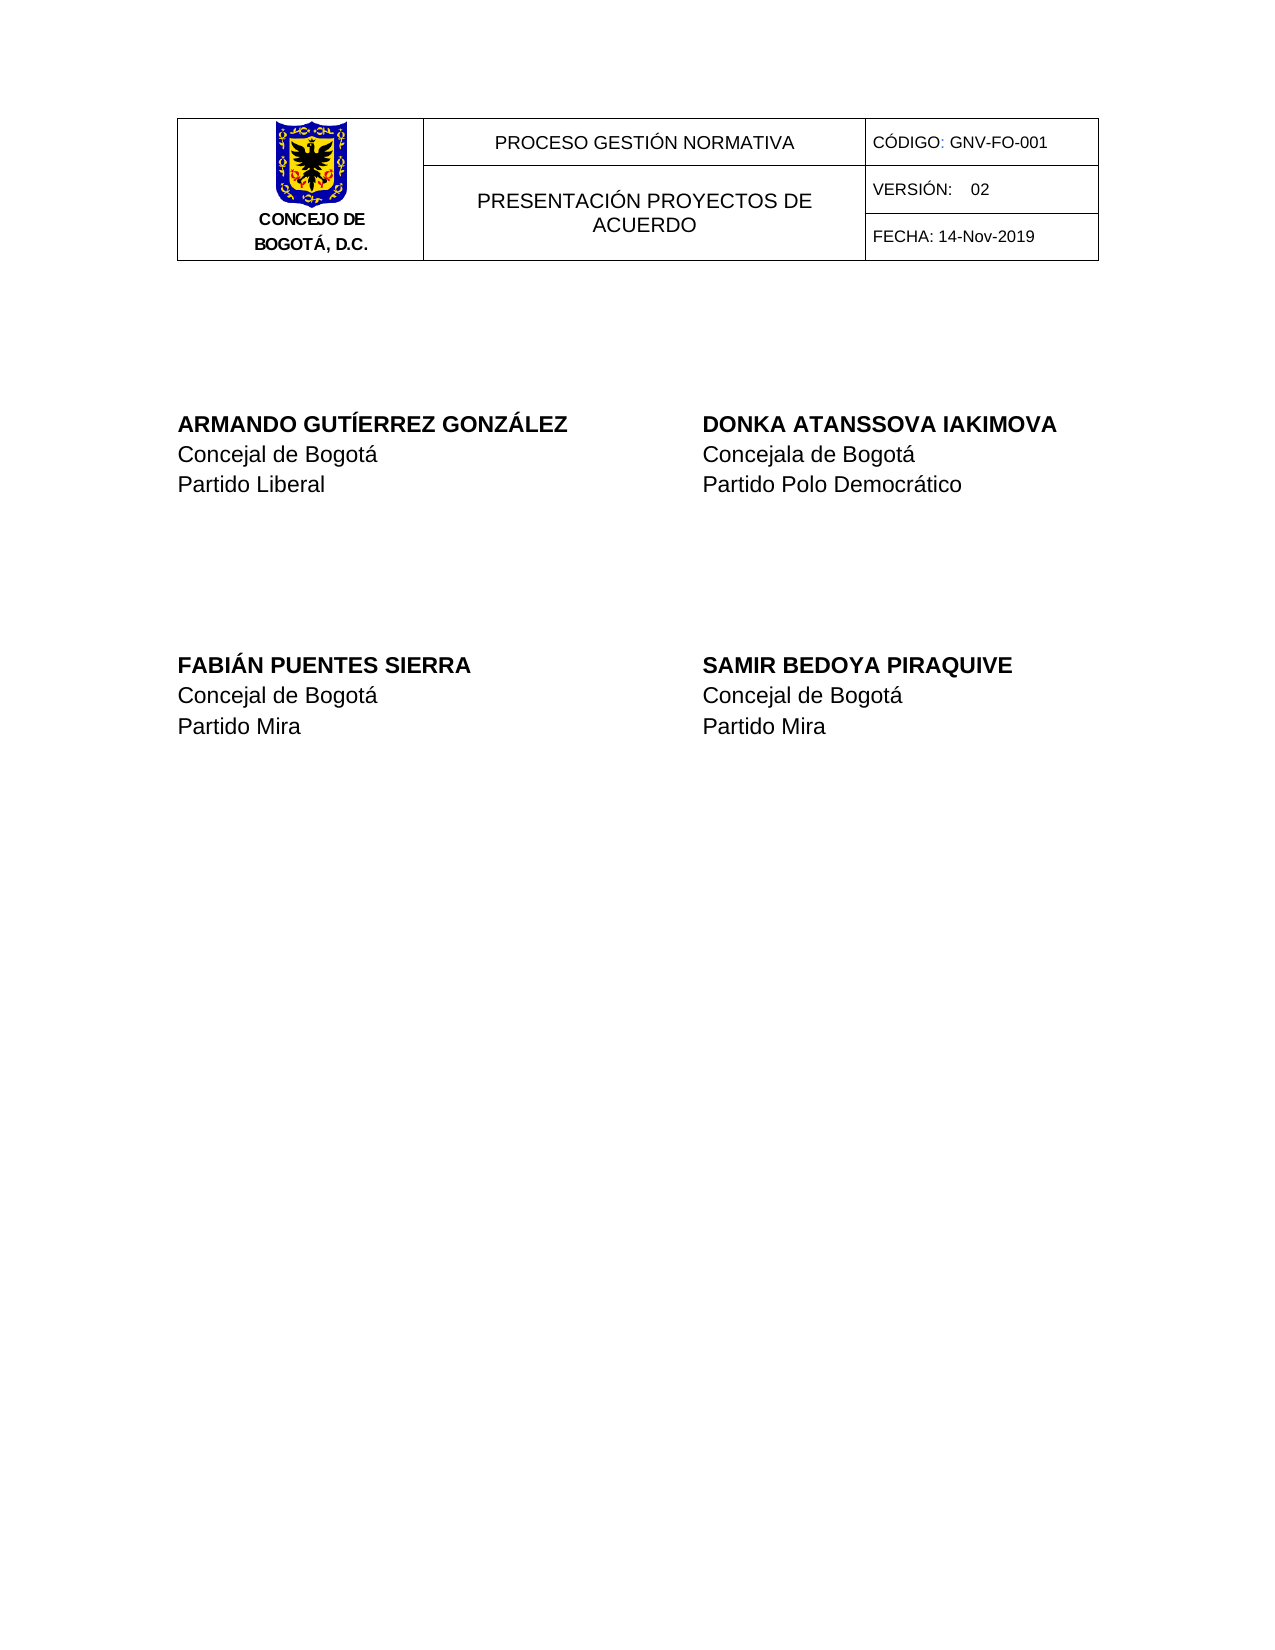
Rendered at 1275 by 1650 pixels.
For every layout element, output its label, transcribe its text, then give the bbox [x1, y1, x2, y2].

text Partido Mira Partido Mira [177, 713, 1098, 739]
text Partido Liberal Partido Polo Democrático [177, 471, 1098, 497]
text FABIÁN PUENTES SIERRA SAMIR BEDOYA PIRAQUIVE [177, 652, 1098, 679]
text ARMANDO GUTÍERREZ GONZÁLEZ DONKA ATANSSOVA IAKIMOVA [177, 411, 1098, 437]
text Concejal de Bogotá Concejala de Bogotá [177, 441, 1098, 467]
text Concejal de Bogotá Concejal de Bogotá [177, 682, 1098, 709]
